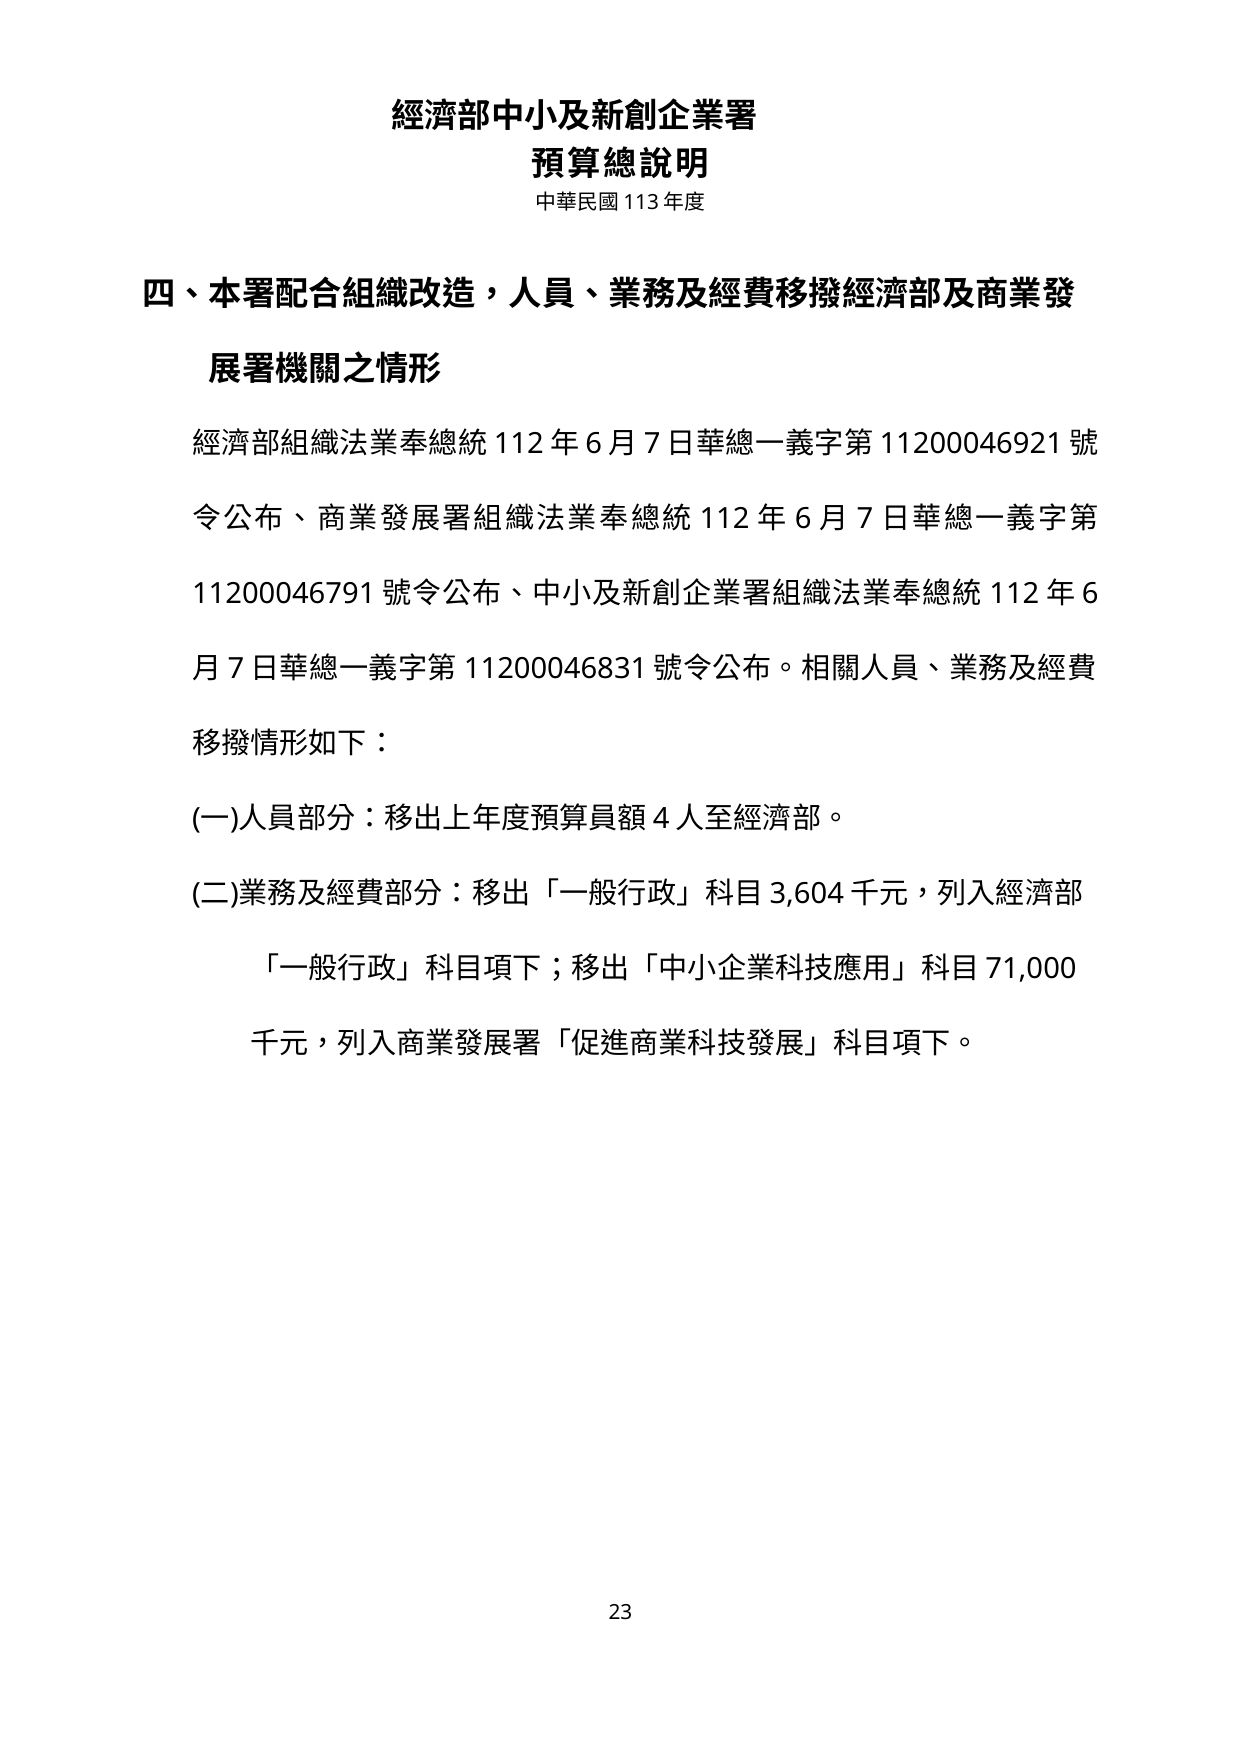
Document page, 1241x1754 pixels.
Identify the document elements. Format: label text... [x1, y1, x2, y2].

text (二)業務及經費部分：移出「一般行政」科目3,604千元，列入經濟部「一般行政」科目項下；移出「中小企業科技應用」科目71,000千元，列入商業發展署「促進商業科技發展」科目項下。 [192, 853, 1098, 1078]
text 四、本署配合組織改造，人員、業務及經費移撥經濟部及商業發展署機關之情形 [142, 253, 1098, 403]
text (一)人員部分：移出上年度預算員額4人至經濟部。 [192, 778, 1098, 853]
text 經濟部組織法業奉總統112年6月7日華總一義字第11200046921號令公布、商業發展署組織法業奉總統112年6月7日華總一義字第11200046791號令公布、中小及新創企業署組織法業奉總統112年6月7日華總一義字第11200046831號令公布。相關人員、業務及經費移撥情形如下： [192, 403, 1098, 778]
